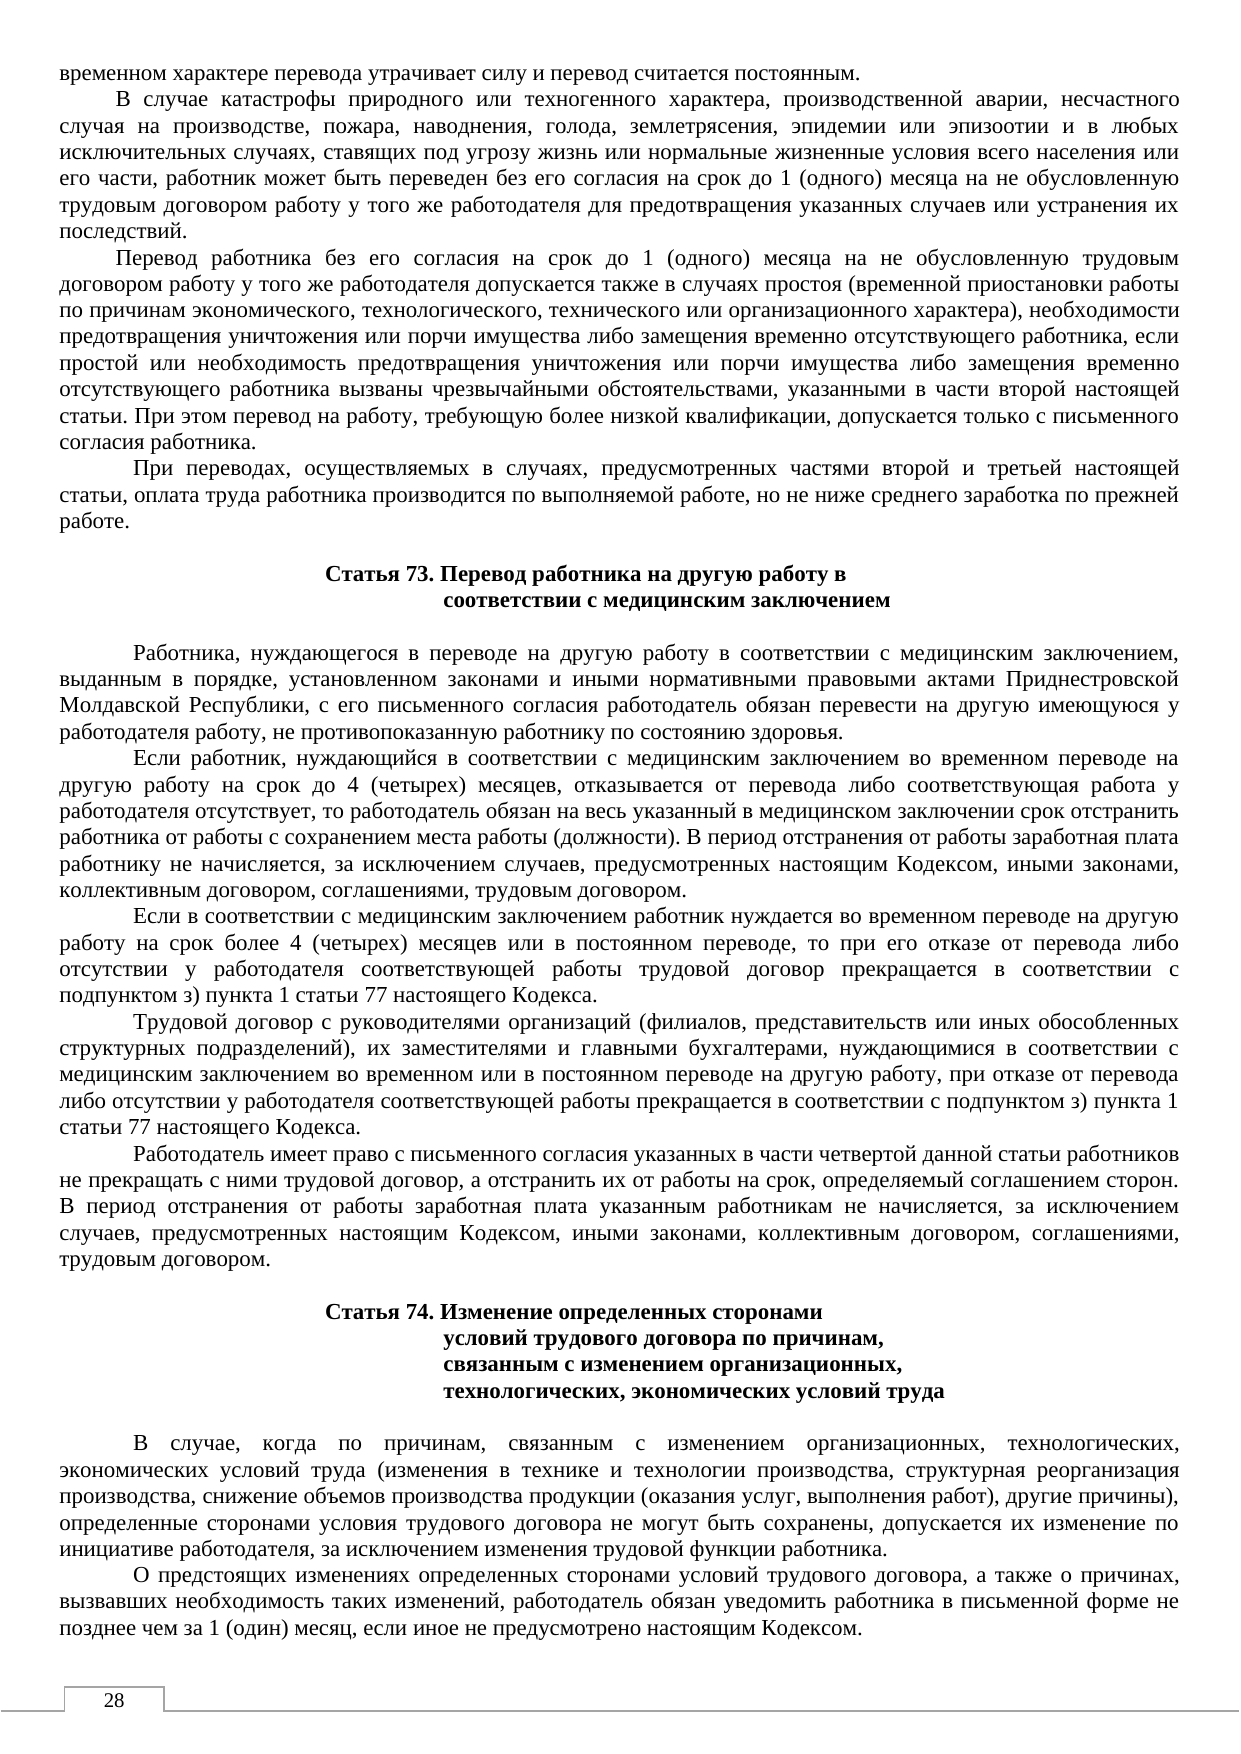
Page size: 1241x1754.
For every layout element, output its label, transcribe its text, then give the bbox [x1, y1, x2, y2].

text Если в соответствии с медицинским заключением работник нуждается во временном переводе на другую работу на срок более 4 (четырех) месяцев или в постоянном переводе, то при его отказе от перевода либо отсутствии у работодателя соответствующей работы трудовой договор прекращается в соответствии с подпунктом з) пункта 1 статьи 77 настоящего Кодекса. [59, 902, 1181, 1008]
text Статья 73. Перевод работника на другую работу в [325, 560, 1181, 586]
text Работодатель имеет право с письменного согласия указанных в части четвертой данной статьи работников не прекращать с ними трудовой договор, а отстранить их от работы на срок, определяемый соглашением сторон. В период отстранения от работы заработная плата указанным работникам не начисляется, за исключением случаев, предусмотренных настоящим Кодексом, иными законами, коллективным договором, соглашениями, трудовым договором. [59, 1139, 1181, 1271]
text В случае катастрофы природного или техногенного характера, производственной аварии, несчастного случая на производстве, пожара, наводнения, голода, землетрясения, эпидемии или эпизоотии и в любых исключительных случаях, ставящих под угрозу жизнь или нормальные жизненные условия всего населения или его части, работник может быть переведен без его согласия на срок до 1 (одного) месяца на не обусловленную трудовым договором работу у того же работодателя для предотвращения указанных случаев или устранения их последствий. [59, 85, 1181, 243]
text О предстоящих изменениях определенных сторонами условий трудового договора, а также о причинах, вызвавших необходимость таких изменений, работодатель обязан уведомить работника в письменной форме не позднее чем за 1 (один) месяц, если иное не предусмотрено настоящим Кодексом. [59, 1561, 1181, 1640]
text Если работник, нуждающийся в соответствии с медицинским заключением во временном переводе на другую работу на срок до 4 (четырех) месяцев, отказывается от перевода либо соответствующая работа у работодателя отсутствует, то работодатель обязан на весь указанный в медицинском заключении срок отстранить работника от работы с сохранением места работы (должности). В период отстранения от работы заработная плата работнику не начисляется, за исключением случаев, предусмотренных настоящим Кодексом, иными законами, коллективным договором, соглашениями, трудовым договором. [59, 744, 1181, 902]
text соответствии с медицинским заключением [325, 586, 1181, 612]
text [59, 59, 1181, 85]
text При переводах, осуществляемых в случаях, предусмотренных частями второй и третьей настоящей статьи, оплата труда работника производится по выполняемой работе, но не ниже среднего заработка по прежней работе. [59, 454, 1181, 533]
text Статья 74. Изменение определенных сторонами [325, 1298, 1181, 1324]
text Перевод работника без его согласия на срок до 1 (одного) месяца на не обусловленную трудовым договором работу у того же работодателя допускается также в случаях простоя (временной приостановки работы по причинам экономического, технологического, технического или организационного характера), необходимости предотвращения уничтожения или порчи имущества либо замещения временно отсутствующего работника, если простой или необходимость предотвращения уничтожения или порчи имущества либо замещения временно отсутствующего работника вызваны чрезвычайными обстоятельствами, указанными в части второй настоящей статьи. При этом перевод на работу, требующую более низкой квалификации, допускается только с письменного согласия работника. [59, 243, 1181, 454]
text Трудовой договор с руководителями организаций (филиалов, представительств или иных обособленных структурных подразделений), их заместителями и главными бухгалтерами, нуждающимися в соответствии с медицинским заключением во временном или в постоянном переводе на другую работу, при отказе от перевода либо отсутствии у работодателя соответствующей работы прекращается в соответствии с подпунктом з) пункта 1 статьи 77 настоящего Кодекса. [59, 1008, 1181, 1139]
text Работника, нуждающегося в переводе на другую работу в соответствии с медицинским заключением, выданным в порядке, установленном законами и иными нормативными правовыми актами Приднестровской Молдавской Республики, с его письменного согласия работодатель обязан перевести на другую имеющуюся у работодателя работу, не противопоказанную работнику по состоянию здоровья. [59, 639, 1181, 744]
text технологических, экономических условий труда [59, 1377, 1181, 1403]
text условий трудового договора по причинам, [325, 1324, 1181, 1350]
text связанным с изменением организационных, [59, 1350, 1181, 1377]
text В случае, когда по причинам, связанным с изменением организационных, технологических, экономических условий труда (изменения в технике и технологии производства, структурная реорганизация производства, снижение объемов производства продукции (оказания услуг, выполнения работ), другие причины), определенные сторонами условия трудового договора не могут быть сохранены, допускается их изменение по инициативе работодателя, за исключением изменения трудовой функции работника. [59, 1429, 1181, 1561]
